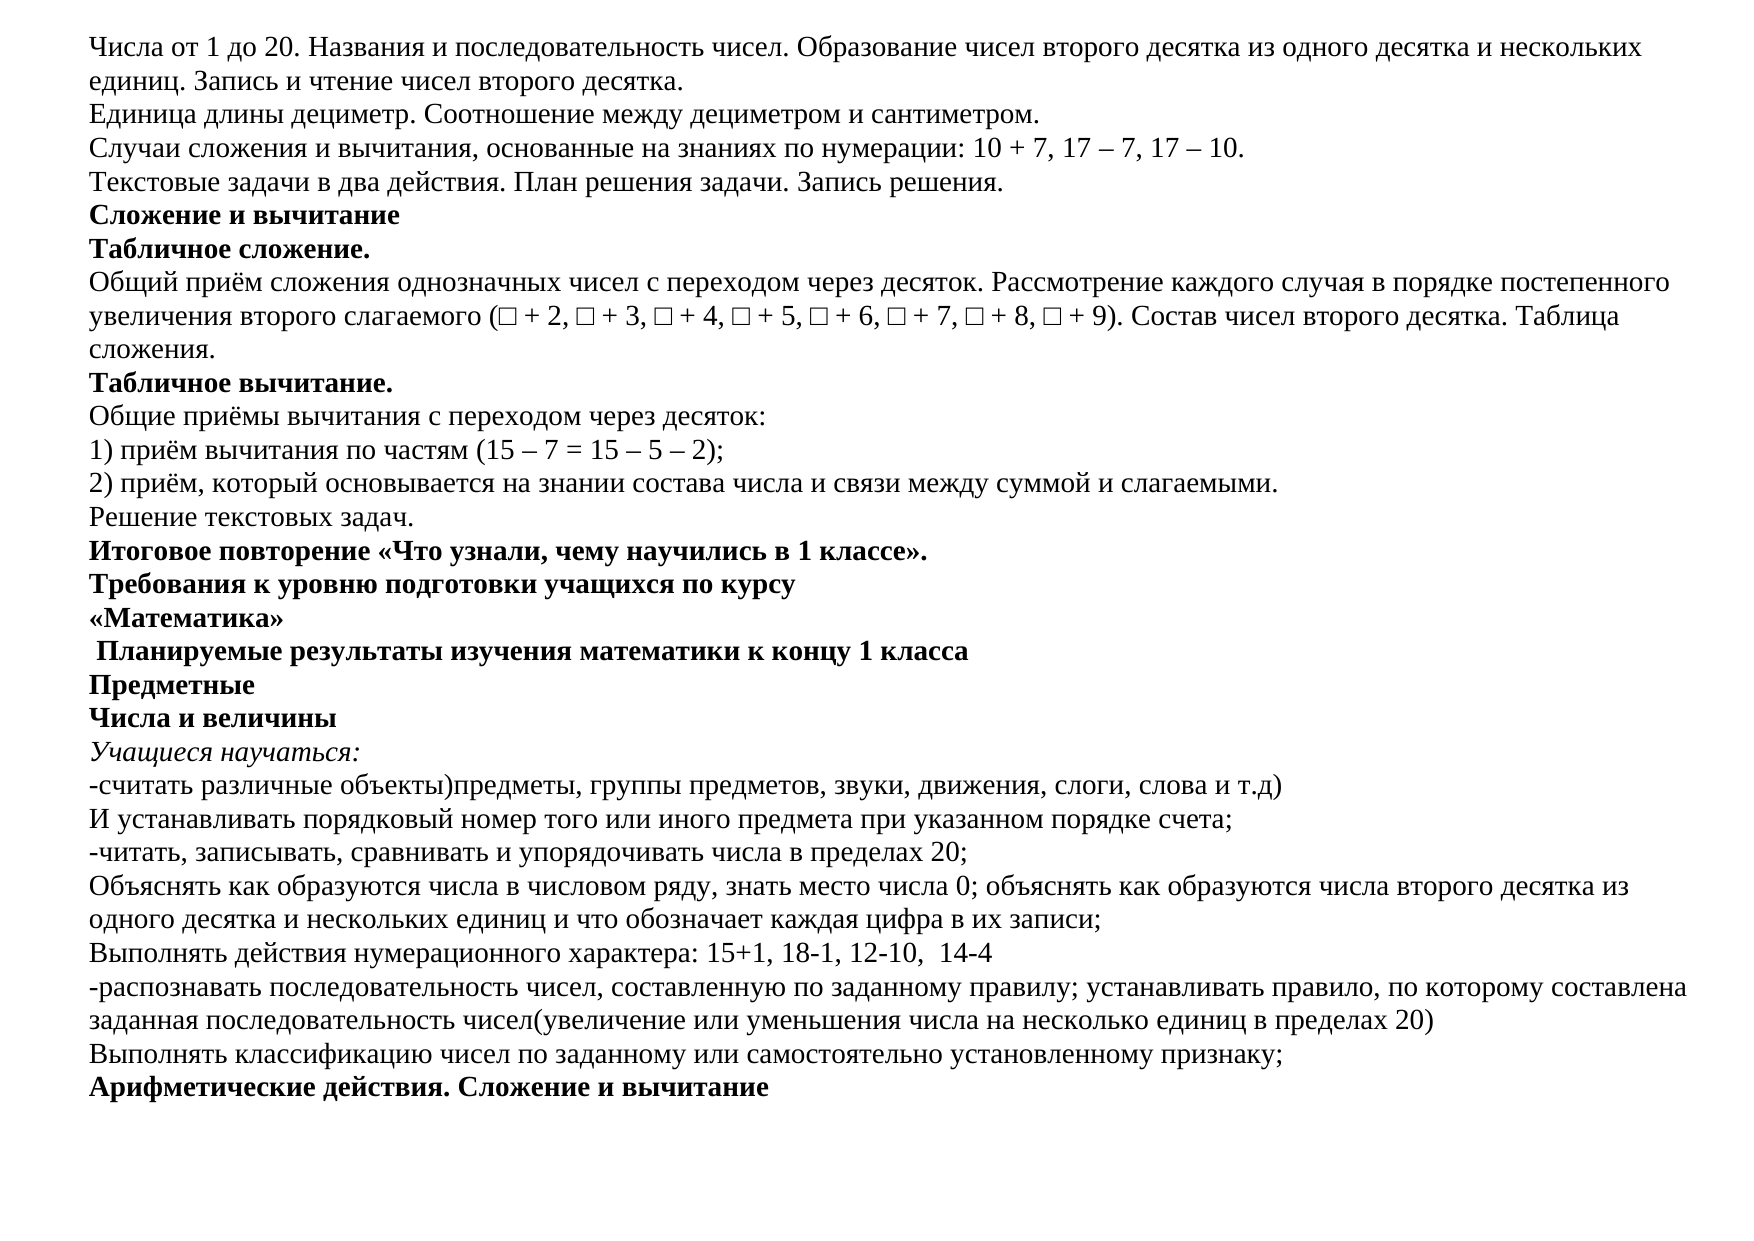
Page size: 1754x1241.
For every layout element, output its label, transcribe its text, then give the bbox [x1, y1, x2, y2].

text -распознавать последовательность чисел, составленную по заданному правилу; устанавливать правило, по которому составлена заданная последовательность чисел(увеличение или уменьшения числа на несколько единиц в пределах 20) [89, 969, 1695, 1036]
text Общий приём сложения однозначных чисел с переходом через десяток. Рассмотрение каждого случая в порядке постепенного увеличения второго слагаемого (□ + 2, □ + 3, □ + 4, □ + 5, □ + 6, □ + 7, □ + 8, □ + 9). Состав чисел второго десятка. Таблица сложения. [89, 264, 1695, 365]
text Планируемые результаты изучения математики к концу 1 класса [89, 633, 1695, 667]
text Выполнять классификацию чисел по заданному или самостоятельно установленному признаку; [89, 1036, 1695, 1069]
text Объяснять как образуются числа в числовом ряду, знать место числа 0; объяснять как образуются числа второго десятка из одного десятка и нескольких единиц и что обозначает каждая цифра в их записи; [89, 868, 1695, 935]
text И устанавливать порядковый номер того или иного предмета при указанном порядке счета; [89, 801, 1695, 834]
text Общие приёмы вычитания с переходом через десяток: [89, 398, 1695, 432]
text 2) приём, который основывается на знании состава числа и связи между суммой и слагаемыми. [89, 466, 1695, 499]
text Сложение и вычитание [89, 197, 1695, 231]
text -читать, записывать, сравнивать и упорядочивать числа в пределах 20; [89, 834, 1695, 868]
text Единица длины дециметр. Соотношение между дециметром и сантиметром. [89, 97, 1695, 130]
text Итоговое повторение «Что узнали, чему научились в 1 классе». [89, 533, 1695, 566]
text Предметные [89, 667, 1695, 700]
text Текстовые задачи в два действия. План решения задачи. Запись решения. [89, 164, 1695, 197]
text «Математика» [89, 600, 1695, 633]
text Табличное вычитание. [89, 365, 1695, 398]
text Табличное сложение. [89, 231, 1695, 264]
text Требования к уровню подготовки учащихся по курсу [89, 566, 1695, 600]
text Выполнять действия нумерационного характера: 15+1, 18-1, 12-10, 14-4 [89, 935, 1695, 969]
text Решение текстовых задач. [89, 499, 1695, 533]
text Учащиеся научаться: [89, 734, 1695, 767]
text Арифметические действия. Сложение и вычитание [89, 1069, 1695, 1103]
text 1) приём вычитания по частям (15 – 7 = 15 – 5 – 2); [89, 432, 1695, 466]
text Числа от 1 до 20. Названия и последовательность чисел. Образование чисел второго десятка из одного десятка и нескольких единиц. Запись и чтение чисел второго десятка. [89, 29, 1695, 97]
text Случаи сложения и вычитания, основанные на знаниях по нумерации: 10 + 7, 17 – 7, 17 – 10. [89, 130, 1695, 164]
text Числа и величины [89, 700, 1695, 734]
text -считать различные объекты)предметы, группы предметов, звуки, движения, слоги, слова и т.д) [89, 767, 1695, 801]
